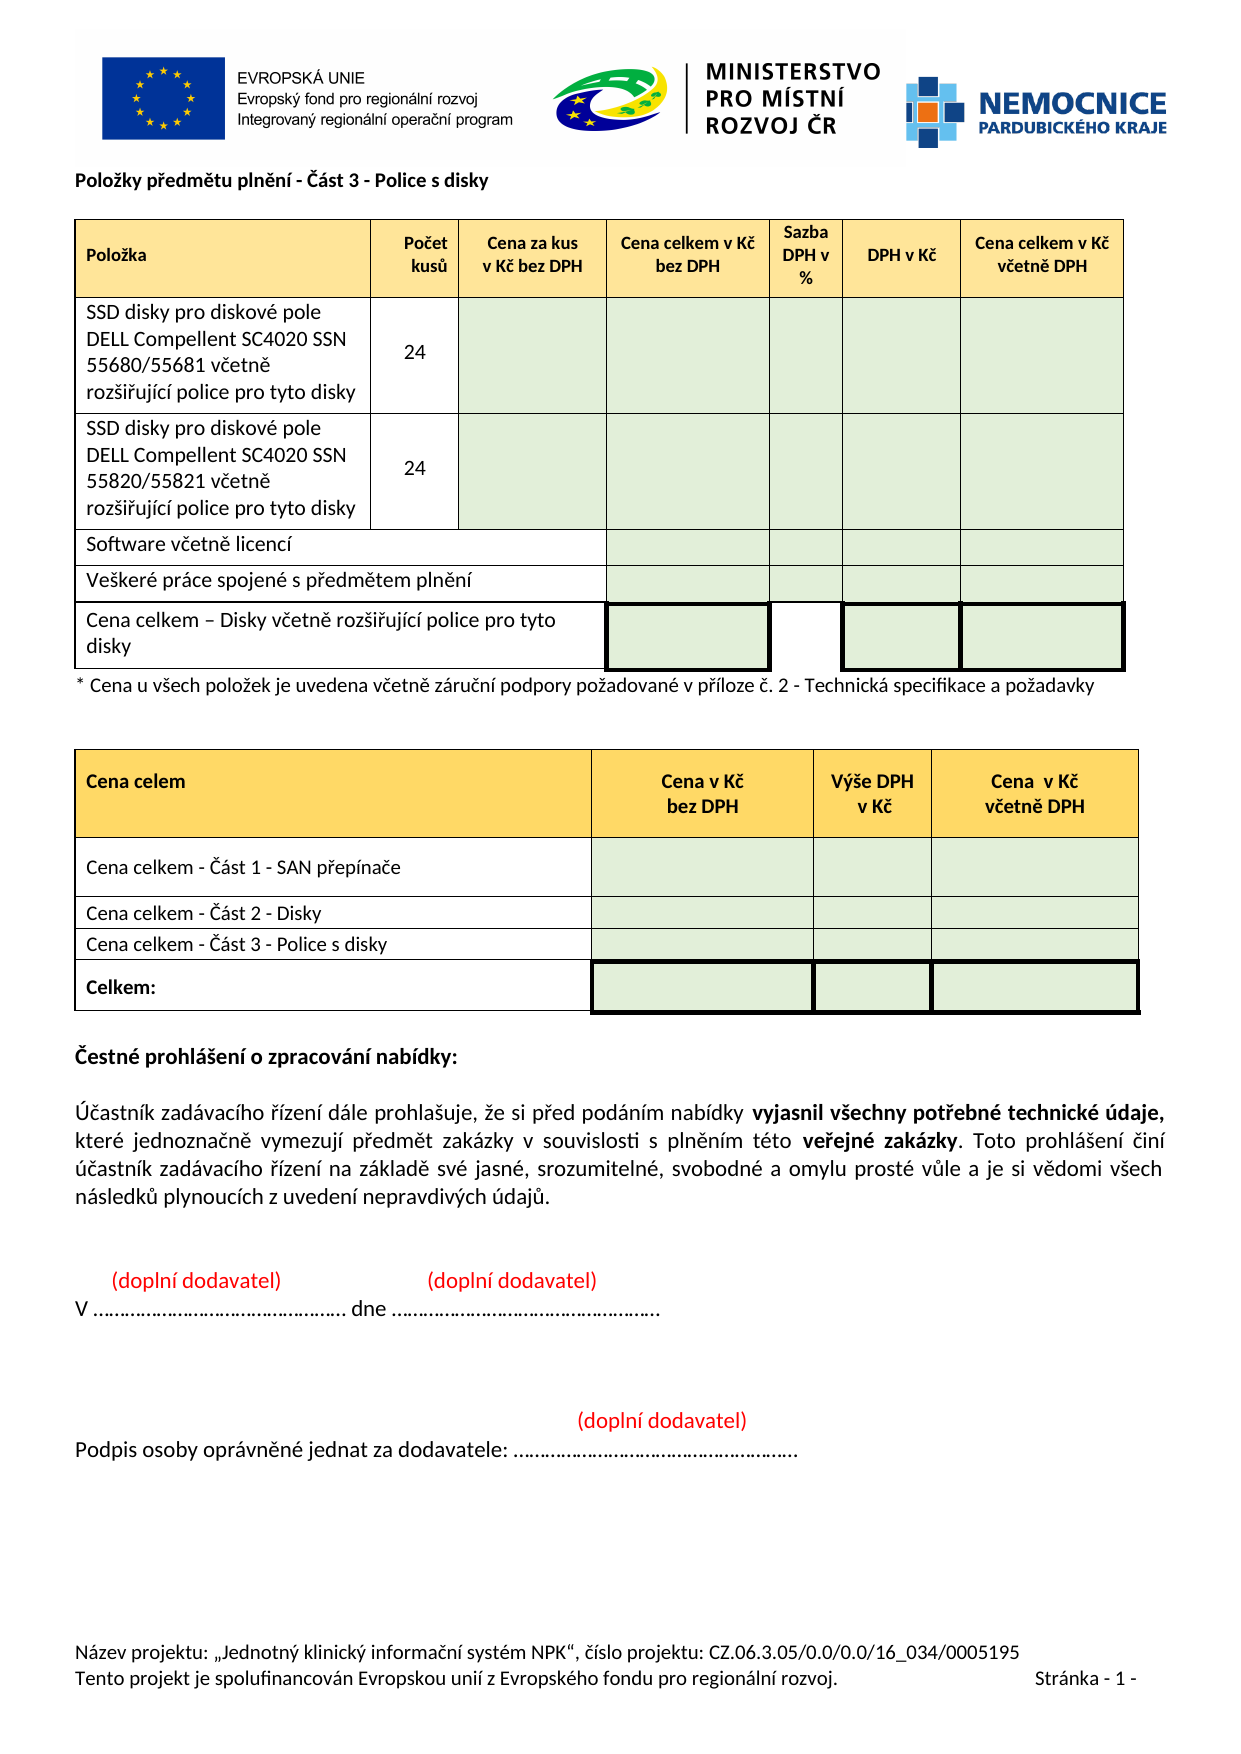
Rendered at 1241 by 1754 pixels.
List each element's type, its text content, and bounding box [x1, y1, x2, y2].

table_header Výše DPH v Kč [814, 750, 931, 837]
picture [75, 29, 1167, 167]
table_cell SSD disky pro diskové pole DELL Compellent SC4020 SSN 55820/55821 včetně rozšiřující police pro tyto disky [76, 414, 370, 529]
table_cell [770, 530, 842, 565]
table_cell Cena celkem – Disky včetně rozšiřující police pro tyto disky [76, 603, 604, 668]
table_cell [814, 897, 931, 928]
table_cell Veškeré práce spojené s předmětem plnění [76, 566, 606, 601]
table_cell [607, 566, 769, 601]
table_cell Cena celkem - Část 2 - Disky [76, 897, 591, 928]
table_cell [772, 603, 840, 668]
table_header Cena v Kč včetně DPH [932, 750, 1138, 837]
table_cell Software včetně licencí [76, 530, 606, 565]
table_cell [963, 606, 1121, 668]
text V ………………………………………… dne …………………………………………… [75, 1294, 1165, 1323]
table_cell [934, 964, 1136, 1010]
table_cell [459, 414, 606, 529]
table_cell 24 [371, 298, 458, 413]
text (doplní dodavatel) (doplní dodavatel) [75, 1267, 1165, 1294]
table_cell [843, 530, 960, 565]
table_cell [961, 530, 1123, 565]
table_cell [607, 414, 769, 529]
table_cell [459, 298, 606, 413]
table_cell [592, 897, 813, 928]
table_header Sazba DPH v % [770, 220, 842, 297]
table_cell [814, 929, 931, 959]
text Podpis osoby oprávněné jednat za dodavatele: ……………………………………………… [75, 1435, 1165, 1463]
text Položky předmětu plnění - Část 3 - Police s disky [75, 167, 1165, 192]
table_cell [843, 414, 960, 529]
table_cell [814, 838, 931, 896]
table_cell [607, 298, 769, 413]
table_cell [843, 566, 960, 601]
table_cell [843, 298, 960, 413]
table_cell [592, 929, 813, 959]
table_cell [932, 897, 1138, 928]
table_header Cena celkem v Kč bez DPH [607, 220, 769, 297]
table_cell [961, 414, 1123, 529]
table_cell [961, 298, 1123, 413]
text Čestné prohlášení o zpracování nabídky: [75, 1042, 1165, 1070]
table_header Cena v Kč bez DPH [592, 750, 813, 837]
table_cell [961, 566, 1123, 601]
table_cell [932, 929, 1138, 959]
table_cell [609, 606, 767, 668]
table_cell [607, 530, 769, 565]
table_header Položka [76, 220, 370, 297]
table_cell Cena celkem - Část 3 - Police s disky [76, 929, 591, 959]
table_cell [592, 838, 813, 896]
text (doplní dodavatel) [75, 1407, 1165, 1435]
table_cell [770, 298, 842, 413]
table_cell SSD disky pro diskové pole DELL Compellent SC4020 SSN 55680/55681 včetně rozšiřující police pro tyto disky [76, 298, 370, 413]
text * Cena u všech položek je uvedena včetně záruční podpory požadované v příloze č. 2 - Technická specifikace a požadavky [75, 672, 1165, 698]
table_cell 24 [371, 414, 458, 529]
table_header Cena za kus v Kč bez DPH [459, 220, 606, 297]
table_cell [770, 566, 842, 601]
table_cell [594, 964, 811, 1010]
table_header Cena celem [76, 750, 591, 837]
table_cell [845, 606, 958, 668]
text Účastník zadávacího řízení dále prohlašuje, že si před podáním nabídky vyjasnil všechny potřebné technické údaje, které jednoznačně vymezují předmět zakázky v souvislosti s plněním této veřejné zakázky. Toto prohlášení činí účastník zadávacího řízení na základě své jasné, srozumitelné, svobodné a omylu prosté vůle a je si vědomi všech následků plynoucích z uvedení nepravdivých údajů. [75, 1098, 1165, 1211]
table_cell Cena celkem - Část 1 - SAN přepínače [76, 838, 591, 896]
table_header Počet kusů [371, 220, 458, 297]
table_cell Celkem: [76, 960, 590, 1010]
table_cell [770, 414, 842, 529]
table_header Cena celkem v Kč včetně DPH [961, 220, 1123, 297]
table_cell [932, 838, 1138, 896]
table_cell [816, 964, 929, 1010]
table_header DPH v Kč [843, 220, 960, 297]
